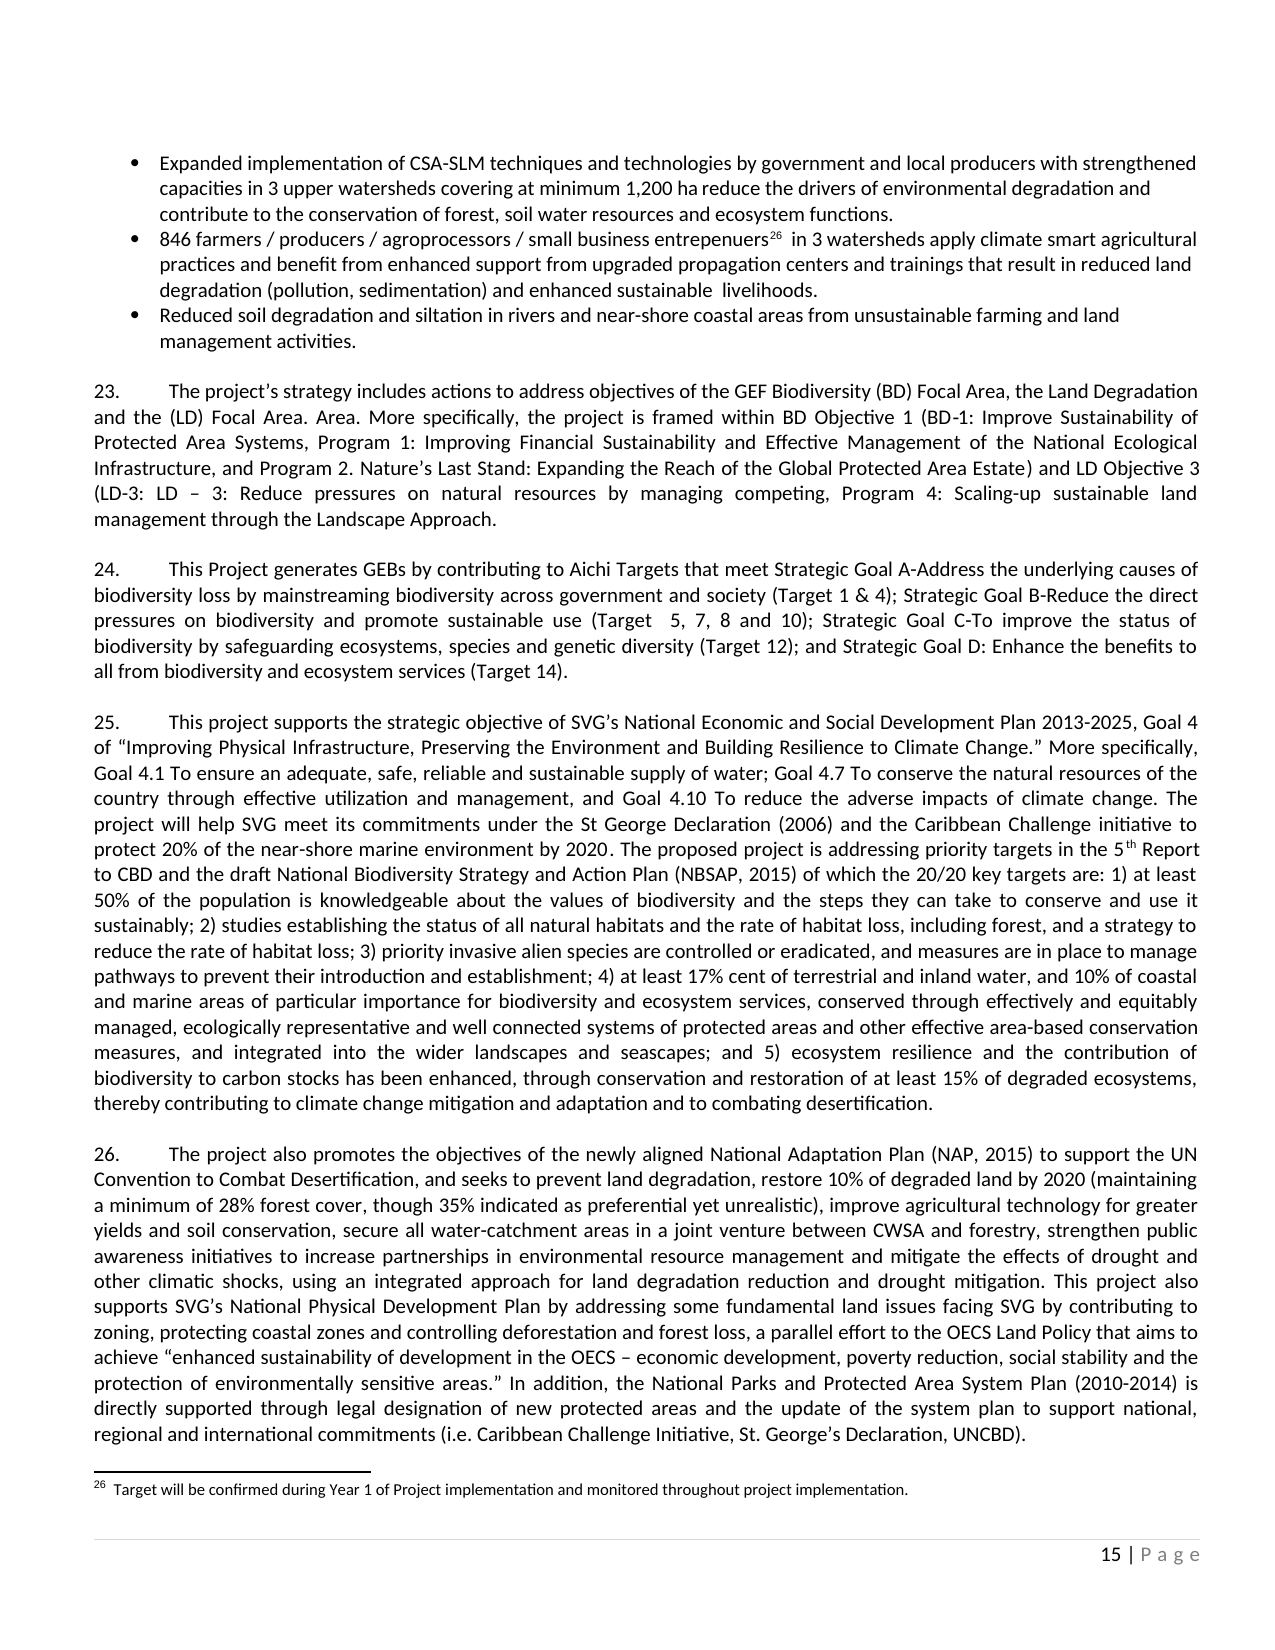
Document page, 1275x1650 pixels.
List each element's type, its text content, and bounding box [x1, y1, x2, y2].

list Expanded implementation of CSA-SLM techniques and technologies by government and local producers with strengthened capacities in 3 upper watersheds covering at minimum 1,200 ha reduce the drivers of environmental degradation and contribute to the conservation of forest, soil water resources and ecosystem functions. [131, 150, 1200, 226]
list This project supports the strategic objective of SVG’s National Economic and Social Development Plan 2013-2025, Goal 4 of “Improving Physical Infrastructure, Preserving the Environment and Building Resilience to Climate Change.” More specifically, Goal 4.1 To ensure an adequate, safe, reliable and sustainable supply of water; Goal 4.7 To conserve the natural resources of the country through effective utilization and management, and Goal 4.10 To reduce the adverse impacts of climate change. The project will help SVG meet its commitments under the St George Declaration (2006) and the Caribbean Challenge initiative to protect 20% of the near-shore marine environment by 2020. The proposed project is addressing priority targets in the 5th Report to CBD and the draft National Biodiversity Strategy and Action Plan (NBSAP, 2015) of which the 20/20 key targets are: 1) at least 50% of the population is knowledgeable about the values of biodiversity and the steps they can take to conserve and use it sustainably; 2) studies establishing the status of all natural habitats and the rate of habitat loss, including forest, and a strategy to reduce the rate of habitat loss; 3) priority invasive alien species are controlled or eradicated, and measures are in place to manage pathways to prevent their introduction and establishment; 4) at least 17% cent of terrestrial and inland water, and 10% of coastal and marine areas of particular importance for biodiversity and ecosystem services, conserved through effectively and equitably managed, ecologically representative and well connected systems of protected areas and other effective area-based conservation measures, and integrated into the wider landscapes and seascapes; and 5) ecosystem resilience and the contribution of biodiversity to carbon stocks has been enhanced, through conservation and restoration of at least 15% of degraded ecosystems, thereby contributing to climate change mitigation and adaptation and to combating desertification. [94, 709, 1200, 1116]
list This Project generates GEBs by contributing to Aichi Targets that meet Strategic Goal A-Address the underlying causes of biodiversity loss by mainstreaming biodiversity across government and society (Target 1 & 4); Strategic Goal B-Reduce the direct pressures on biodiversity and promote sustainable use (Target 5, 7, 8 and 10); Strategic Goal C-To improve the status of biodiversity by safeguarding ecosystems, species and genetic diversity (Target 12); and Strategic Goal D: Enhance the benefits to all from biodiversity and ecosystem services (Target 14). [94, 557, 1200, 684]
list The project’s strategy includes actions to address objectives of the GEF Biodiversity (BD) Focal Area, the Land Degradation and the (LD) Focal Area. Area. More specifically, the project is framed within BD Objective 1 (BD‐1: Improve Sustainability of Protected Area Systems, Program 1: Improving Financial Sustainability and Effective Management of the National Ecological Infrastructure, and Program 2. Nature’s Last Stand: Expanding the Reach of the Global Protected Area Estate) and LD Objective 3 (LD-3: LD – 3: Reduce pressures on natural resources by managing competing, Program 4: Scaling-up sustainable land management through the Landscape Approach. [94, 379, 1200, 531]
list Reduced soil degradation and siltation in rivers and near-shore coastal areas from unsustainable farming and land management activities. [131, 302, 1200, 353]
list 846 farmers / producers / agroprocessors / small business entrepenuers in 3 watersheds apply climate smart agricultural practices and benefit from enhanced support from upgraded propagation centers and trainings that result in reduced land degradation (pollution, sedimentation) and enhanced sustainable livelihoods. [131, 226, 1200, 302]
list The project also promotes the objectives of the newly aligned National Adaptation Plan (NAP, 2015) to support the UN Convention to Combat Desertification, and seeks to prevent land degradation, restore 10% of degraded land by 2020 (maintaining a minimum of 28% forest cover, though 35% indicated as preferential yet unrealistic), improve agricultural technology for greater yields and soil conservation, secure all water-catchment areas in a joint venture between CWSA and forestry, strengthen public awareness initiatives to increase partnerships in environmental resource management and mitigate the effects of drought and other climatic shocks, using an integrated approach for land degradation reduction and drought mitigation. This project also supports SVG’s National Physical Development Plan by addressing some fundamental land issues facing SVG by contributing to zoning, protecting coastal zones and controlling deforestation and forest loss, a parallel effort to the OECS Land Policy that aims to achieve “enhanced sustainability of development in the OECS – economic development, poverty reduction, social stability and the protection of environmentally sensitive areas.” In addition, the National Parks and Protected Area System Plan (2010-2014) is directly supported through legal designation of new protected areas and the update of the system plan to support national, regional and international commitments (i.e. Caribbean Challenge Initiative, St. George’s Declaration, UNCBD). [94, 1141, 1200, 1446]
